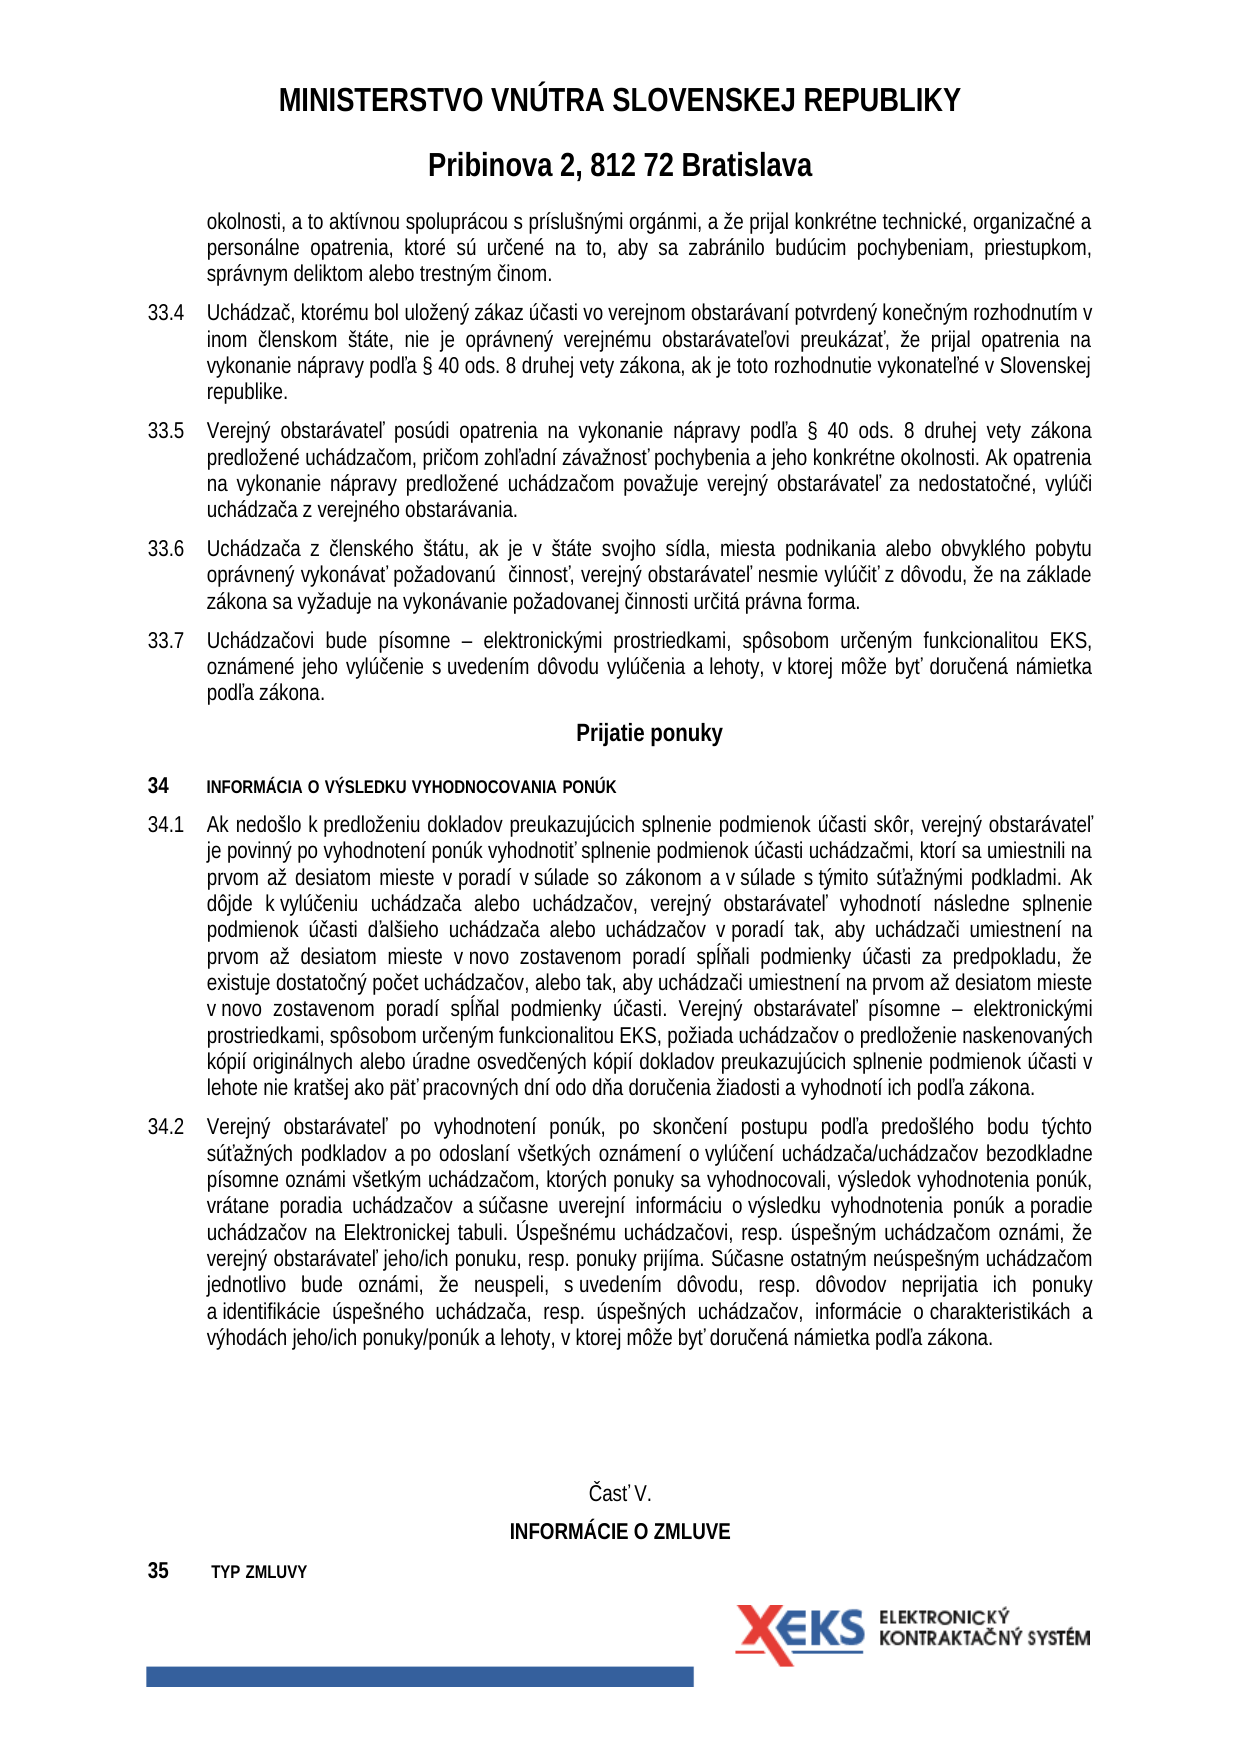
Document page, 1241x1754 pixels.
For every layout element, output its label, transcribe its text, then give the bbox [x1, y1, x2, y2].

list informácia o výsledku vyhodnocovania ponúk [148, 772, 1093, 798]
picture [146, 1605, 1090, 1687]
list Verejný obstarávateľ posúdi opatrenia na vykonanie nápravy podľa § 40 ods. 8 druhej vety zákona predložené uchádzačom, pričom zohľadní závažnosť pochybenia a jeho konkrétne okolnosti. Ak opatrenia na vykonanie nápravy predložené uchádzačom považuje verejný obstarávateľ za nedostatočné, vylúči uchádzača z verejného obstarávania. [148, 417, 1093, 523]
text Prijatie ponuky [207, 718, 1093, 747]
list Verejný obstarávateľ po vyhodnotení ponúk, po skončení postupu podľa predošlého bodu týchto súťažných podkladov a po odoslaní všetkých oznámení o vylúčení uchádzača/uchádzačov bezodkladne písomne oznámi všetkým uchádzačom, ktorých ponuky sa vyhodnocovali, výsledok vyhodnotenia ponúk, vrátane poradia uchádzačov a súčasne uverejní informáciu o výsledku vyhodnotenia ponúk a poradie uchádzačov na Elektronickej tabuli. Úspešnému uchádzačovi, resp. úspešným uchádzačom oznámi, že verejný obstarávateľ jeho/ich ponuku, resp. ponuky prijíma. Súčasne ostatným neúspešným uchádzačom jednotlivo bude oznámi, že neuspeli, s uvedením dôvodu, resp. dôvodov neprijatia ich ponuky a identifikácie úspešného uchádzača, resp. úspešných uchádzačov, informácie o charakteristikách a výhodách jeho/ich ponuky/ponúk a lehoty, v ktorej môže byť doručená námietka podľa zákona. [148, 1113, 1093, 1350]
list typ zmluvy [148, 1557, 1093, 1583]
list Ak nedošlo k predloženiu dokladov preukazujúcich splnenie podmienok účasti skôr, verejný obstarávateľ je povinný po vyhodnotení ponúk vyhodnotiť splnenie podmienok účasti uchádzačmi, ktorí sa umiestnili na prvom až desiatom mieste v poradí v súlade so zákonom a v súlade s týmito súťažnými podkladmi. Ak dôjde k vylúčeniu uchádzača alebo uchádzačov, verejný obstarávateľ vyhodnotí následne splnenie podmienok účasti ďalšieho uchádzača alebo uchádzačov v poradí tak, aby uchádzači umiestnení na prvom až desiatom mieste v novo zostavenom poradí spĺňali podmienky účasti za predpokladu, že existuje dostatočný počet uchádzačov, alebo tak, aby uchádzači umiestnení na prvom až desiatom mieste v novo zostavenom poradí spĺňal podmienky účasti. Verejný obstarávateľ písomne – elektronickými prostriedkami, spôsobom určeným funkcionalitou EKS, požiada uchádzačov o predloženie naskenovaných kópií originálnych alebo úradne osvedčených kópií dokladov preukazujúcich splnenie podmienok účasti v lehote nie kratšej ako päť pracovných dní odo dňa doručenia žiadosti a vyhodnotí ich podľa zákona. [148, 811, 1093, 1101]
text Časť V. [148, 1479, 1093, 1506]
list Uchádzač, ktorému bol uložený zákaz účasti vo verejnom obstarávaní potvrdený konečným rozhodnutím v inom členskom štáte, nie je oprávnený verejnému obstarávateľovi preukázať, že prijal opatrenia na vykonanie nápravy podľa § 40 ods. 8 druhej vety zákona, ak je toto rozhodnutie vykonateľné v Slovenskej republike. [148, 299, 1093, 405]
list Uchádzačovi bude písomne – elektronickými prostriedkami, spôsobom určeným funkcionalitou EKS, oznámené jeho vylúčenie s uvedením dôvodu vylúčenia a lehoty, v ktorej môže byť doručená námietka podľa zákona. [148, 627, 1093, 706]
list Uchádzača z členského štátu, ak je v štáte svojho sídla, miesta podnikania alebo obvyklého pobytu oprávnený vykonávať požadovanú činnosť, verejný obstarávateľ nesmie vylúčiť z dôvodu, že na základe zákona sa vyžaduje na vykonávanie požadovanej činnosti určitá právna forma. [148, 535, 1093, 614]
text INFORMÁCIE O ZMLUVE [148, 1518, 1093, 1545]
